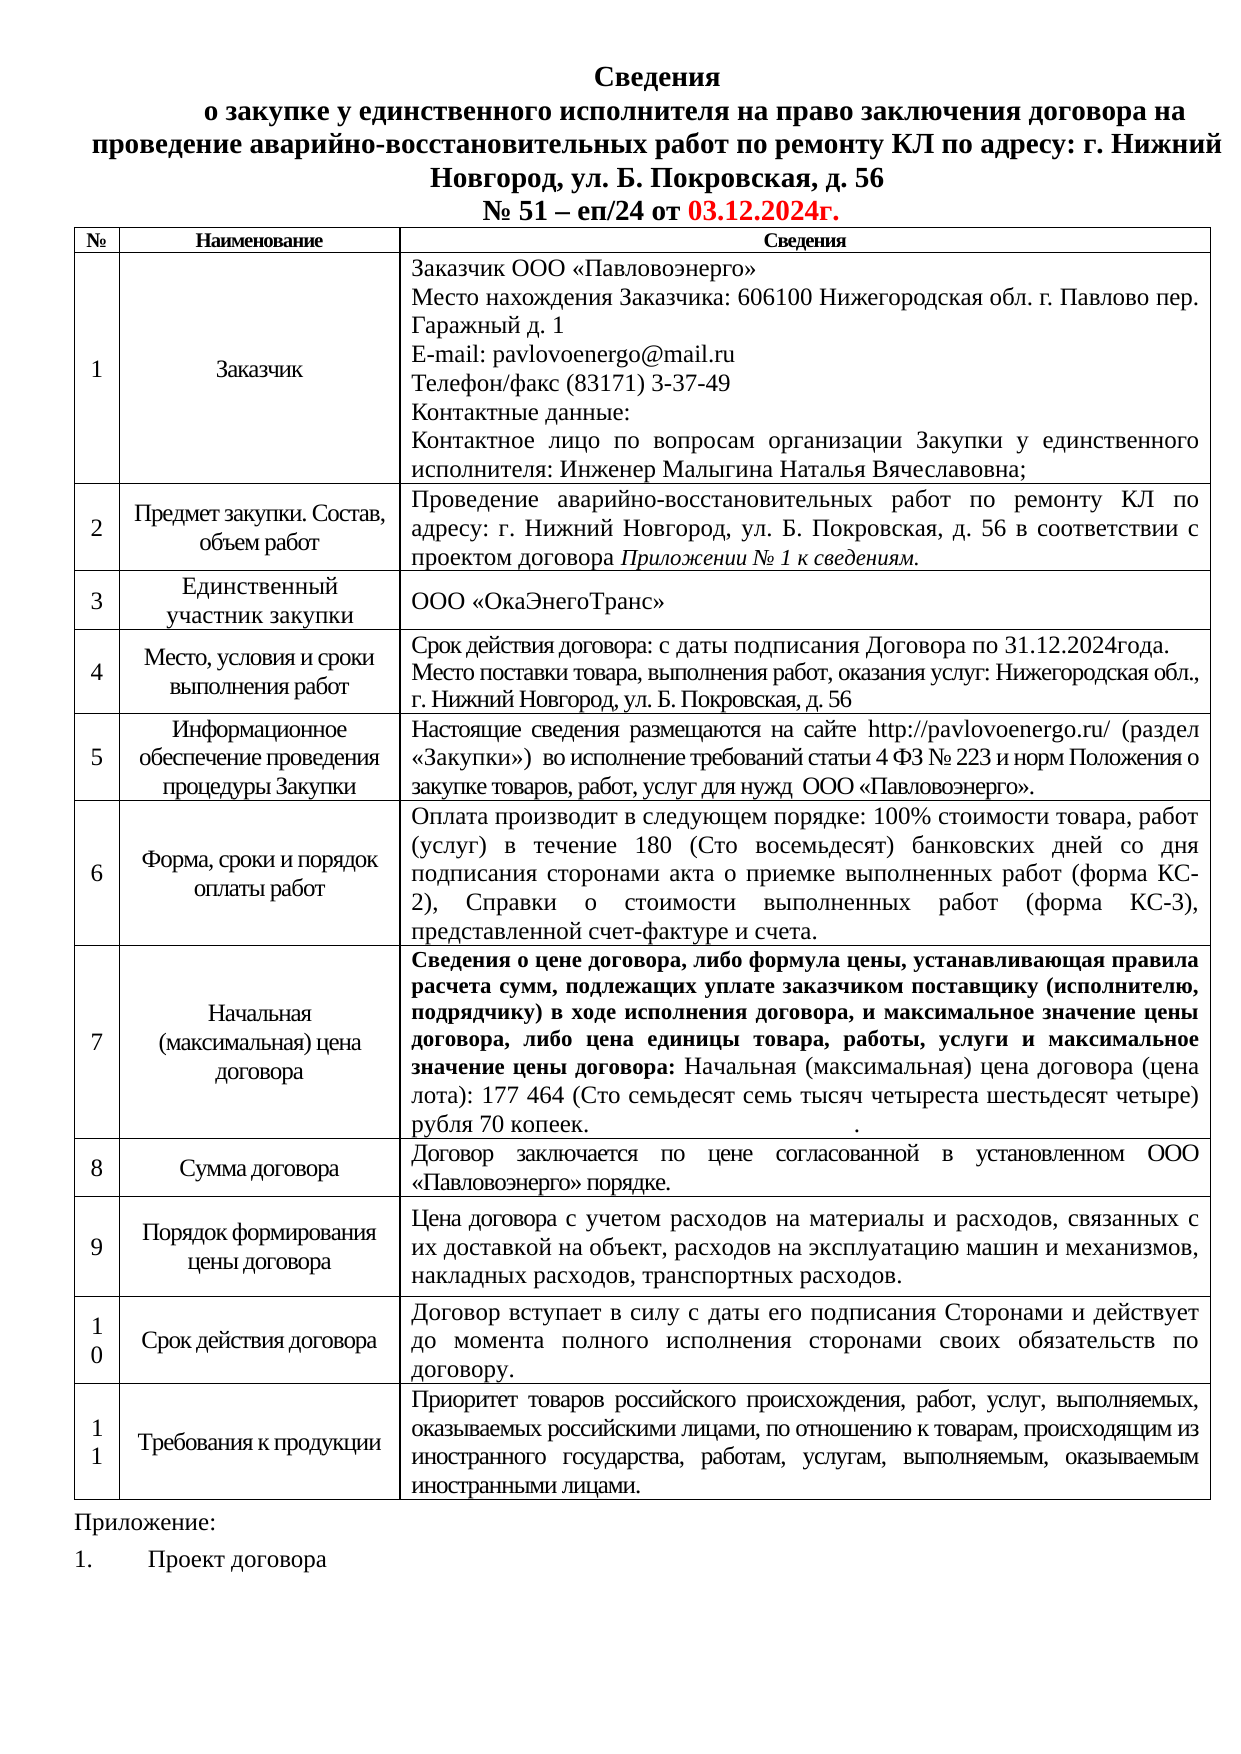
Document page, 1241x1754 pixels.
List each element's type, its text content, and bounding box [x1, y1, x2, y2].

table_cell 7 [75, 946, 119, 1137]
text № 51 – еп/24 от 03.12.2024г. [89, 193, 1226, 227]
table_cell Настоящие сведения размещаются на сайте http://pavlovoenergo.ru/ (раздел «Закупки») во исполнение требований статьи 4 ФЗ № 223 и норм Положения о закупке товаров, работ, услуг для нужд ООО «Павловоэнерго». [401, 714, 1210, 800]
table_cell 11 [75, 1384, 119, 1499]
table_cell Начальная (максимальная) цена договора [120, 946, 399, 1137]
table_cell 1 [75, 253, 119, 483]
table_cell Заказчик [120, 253, 399, 483]
table_cell Сумма договора [120, 1139, 399, 1196]
table_cell Требования к продукции [120, 1384, 399, 1499]
table_header № [75, 228, 119, 252]
table_cell 5 [75, 714, 119, 800]
table_cell Договор заключается по цене согласованной в установленном ООО «Павловоэнерго» порядке. [401, 1139, 1210, 1196]
table_cell Место, условия и сроки выполнения работ [120, 630, 399, 713]
table_cell Сведения о цене договора, либо формула цены, устанавливающая правила расчета сумм, подлежащих уплате заказчиком поставщику (исполнителю, подрядчику) в ходе исполнения договора, и максимальное значение цены договора, либо цена единицы товара, работы, услуги и максимальное значение цены договора: Начальная (максимальная) цена договора (цена лота): 177 464 (Сто семьдесят семь тысяч четыреста шестьдесят четыре) рубля 70 копеек. . [401, 946, 1210, 1137]
table_cell 6 [75, 801, 119, 945]
table_header Наименование [120, 228, 399, 252]
table_cell ООО «ОкаЭнегоТранс» [401, 571, 1210, 629]
table_cell Порядок формирования цены договора [120, 1197, 399, 1296]
table_cell Информационное обеспечение проведения процедуры Закупки [120, 714, 399, 800]
table_cell 4 [75, 630, 119, 713]
table_cell Предмет закупки. Состав, объем работ [120, 484, 399, 570]
table_cell Форма, сроки и порядок оплаты работ [120, 801, 399, 945]
table_cell Договор вступает в силу с даты его подписания Сторонами и действует до момента полного исполнения сторонами своих обязательств по договору. [401, 1297, 1210, 1383]
text Приложение: [74, 1500, 1226, 1537]
table_cell Оплата производит в следующем порядке: 100% стоимости товара, работ (услуг) в течение 180 (Сто восемьдесят) банковских дней со дня подписания сторонами акта о приемке выполненных работ (форма КС-2), Справки о стоимости выполненных работ (форма КС-3), представленной счет-фактуре и счета. [401, 801, 1210, 945]
table_header Сведения [401, 228, 1210, 252]
table_cell Единственный участник закупки [120, 571, 399, 629]
table_cell Заказчик ООО «Павловоэнерго» Место нахождения Заказчика: 606100 Нижегородская обл. г. Павлово пер. Гаражный д. 1 E-mail: pavlovoenergo@mail.ru Телефон/факс (83171) 3-37-49 Контактные данные: Контактное лицо по вопросам организации Закупки у единственного исполнителя: Инженер Малыгина Наталья Вячеславовна; [401, 253, 1210, 483]
table_cell Срок действия договора [120, 1297, 399, 1383]
text о закупке у единственного исполнителя на право заключения договора на проведение аварийно-восстановительных работ по ремонту КЛ по адресу: г. Нижний Новгород, ул. Б. Покровская, д. 56 [89, 93, 1226, 193]
table_cell 9 [75, 1197, 119, 1296]
table_cell Проведение аварийно-восстановительных работ по ремонту КЛ по адресу: г. Нижний Новгород, ул. Б. Покровская, д. 56 в соответствии с проектом договора Приложении № 1 к сведениям. [401, 484, 1210, 570]
table_cell 3 [75, 571, 119, 629]
table_cell Срок действия договора: с даты подписания Договора по 31.12.2024года. Место поставки товара, выполнения работ, оказания услуг: Нижегородская обл., г. Нижний Новгород, ул. Б. Покровская, д. 56 [401, 630, 1210, 713]
list Проект договора [74, 1537, 1226, 1575]
text Сведения [89, 59, 1226, 93]
table_cell 2 [75, 484, 119, 570]
table_cell Цена договора с учетом расходов на материалы и расходов, связанных с их доставкой на объект, расходов на эксплуатацию машин и механизмов, накладных расходов, транспортных расходов. [401, 1197, 1210, 1296]
table_cell Приоритет товаров российского происхождения, работ, услуг, выполняемых, оказываемых российскими лицами, по отношению к товарам, происходящим из иностранного государства, работам, услугам, выполняемым, оказываемым иностранными лицами. [401, 1384, 1210, 1499]
table_cell 8 [75, 1139, 119, 1196]
table_cell 10 [75, 1297, 119, 1383]
